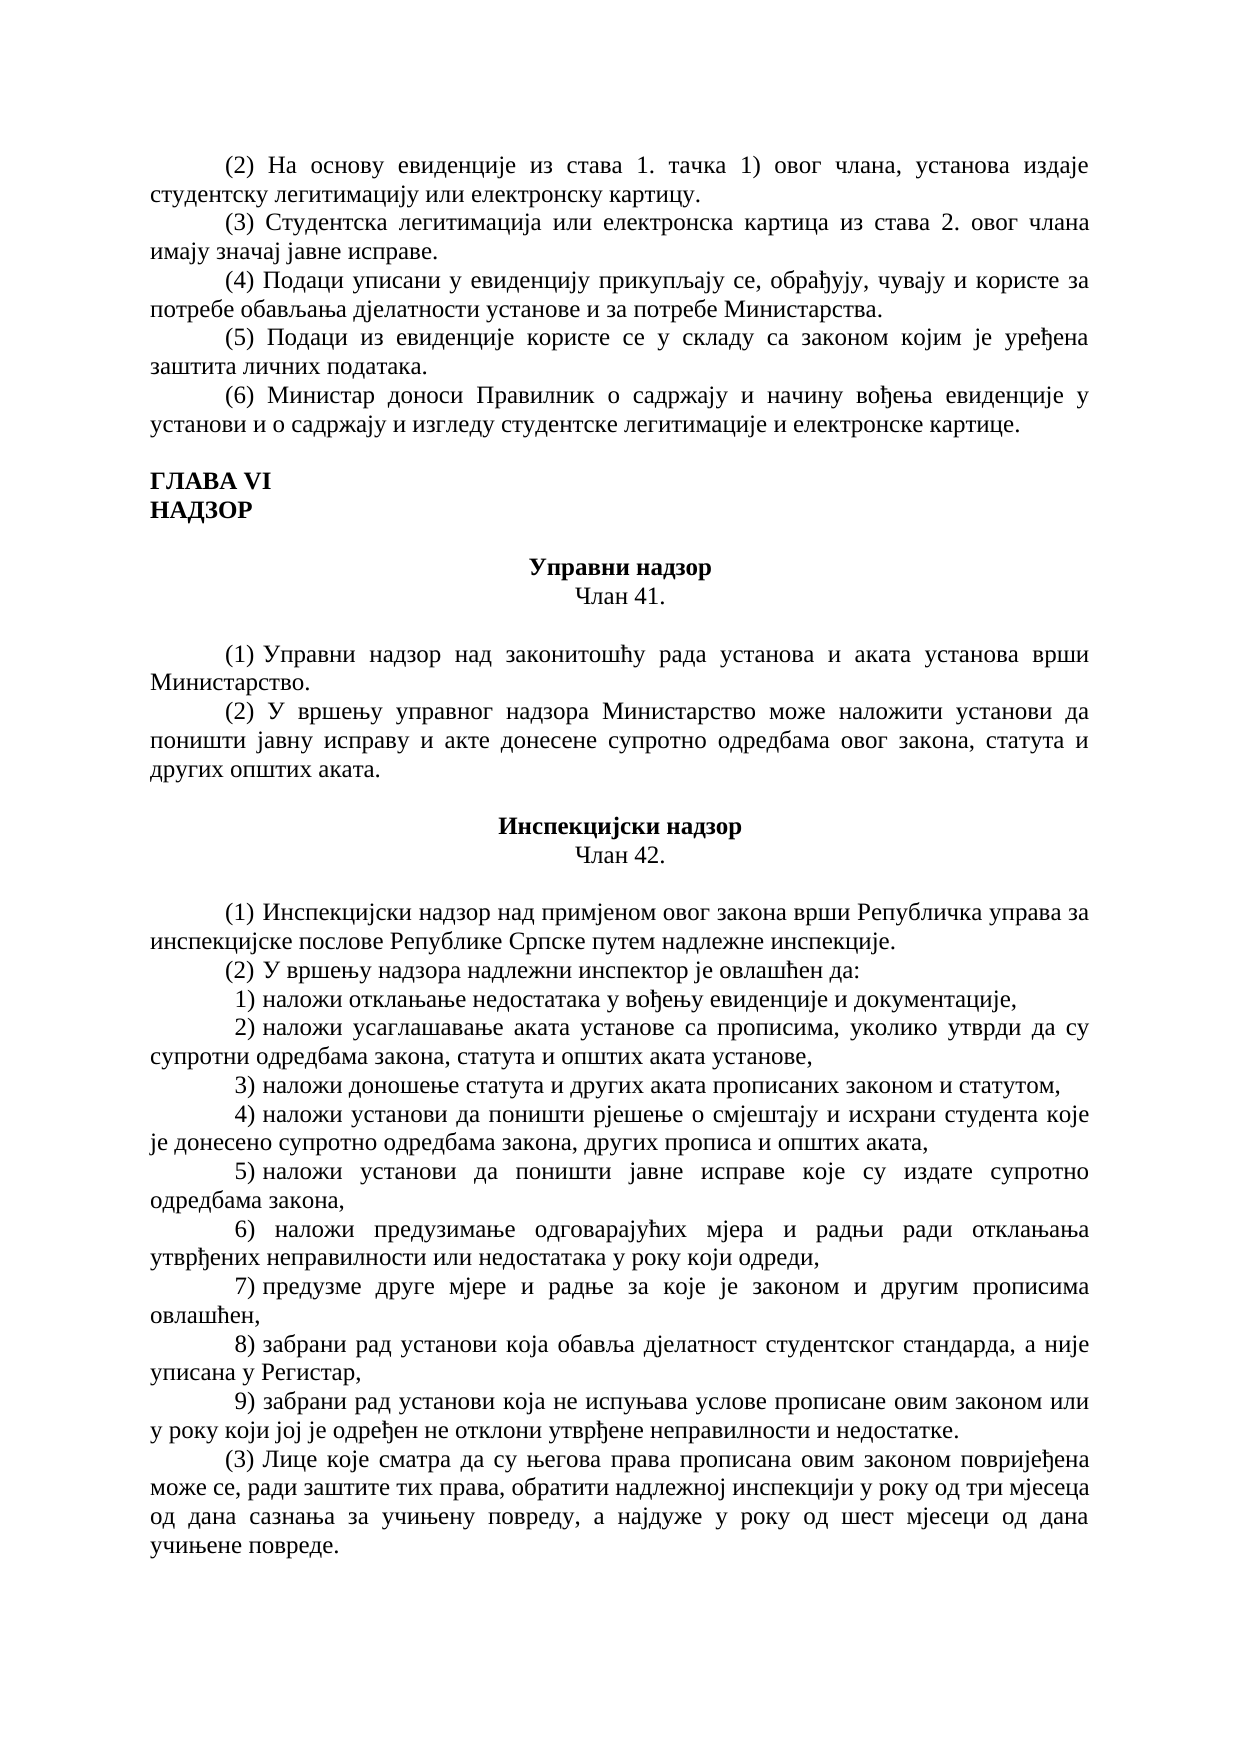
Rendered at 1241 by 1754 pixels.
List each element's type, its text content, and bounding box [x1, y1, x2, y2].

text 7) предузме друге мјере и радње за које је законом и другим прописима овлашћен, [150, 1271, 1090, 1329]
text 9) забрани рад установи која не испуњава услове прописане овим законом или у року који јој је одређен не отклони утврђене неправилности и недостатке. [150, 1386, 1090, 1444]
text 3) наложи доношење статута и других аката прописаних законом и статутом, [150, 1070, 1090, 1099]
text НАДЗОР [150, 495, 1090, 524]
text ГЛАВА VI [150, 466, 1090, 495]
text 1) наложи отклањање недостатака у вођењу евиденције и документације, [150, 984, 1090, 1012]
text 5) наложи установи да поништи јавне исправе које су издате супротно одредбама закона, [150, 1156, 1090, 1214]
text (3) Лице које сматра да су његова права прописана овим законом повријеђена може се, ради заштите тих права, обратити надлежној инспекцији у року од три мјесеца од дана сазнања за учињену повреду, а најдуже у року од шест мјесеци од дана учињене повреде. [150, 1444, 1090, 1559]
text 2) наложи усаглашавање аката установе са прописима, уколико утврди да су супротни одредбама закона, статута и општих аката установе, [150, 1012, 1090, 1070]
text Члан 42. [150, 840, 1090, 869]
text (1) Управни надзор над законитошћу рада установа и аката установа врши Министарство. [150, 639, 1090, 696]
text 6) наложи предузимање одговарајућих мјера и радњи ради отклањања утврђених неправилности или недостатака у року који одреди, [150, 1214, 1090, 1271]
text (2) У вршењу надзора надлежни инспектор је овлашћен да: [150, 955, 1090, 984]
text Инспекцијски надзор [150, 811, 1090, 840]
text (2) У вршењу управног надзора Министарство може наложити установи да поништи јавну исправу и акте донесене супротно одредбама овог закона, статута и других општих аката. [150, 696, 1090, 782]
text (5) Подаци из евиденције користе се у складу са законом којим је уређена заштита личних података. [150, 322, 1090, 380]
text Управни надзор [150, 552, 1090, 581]
text 4) наложи установи да поништи рјешење о смјештају и исхрани студента које је донесено супротно одредбама закона, других прописа и општих аката, [150, 1099, 1090, 1156]
text (1) Инспекцијски надзор над примјеном овог закона врши Републичка управа за инспекцијске послове Републике Српске путем надлежне инспекције. [150, 897, 1090, 955]
text (4) Подаци уписани у евиденцију прикупљају се, обрађују, чувају и користе за потребе обављања дјелатности установе и за потребе Министарства. [150, 265, 1090, 322]
text (2) На основу евиденције из става 1. тачка 1) овог члана, установа издаје студентску легитимацију или електронску картицу. [150, 150, 1090, 207]
text (3) Студентска легитимација или електронска картица из става 2. овог члана имају значај јавне исправе. [150, 207, 1090, 265]
text 8) забрани рад установи која обавља дјелатност студентског стандарда, а није уписана у Регистар, [150, 1329, 1090, 1386]
text (6) Министар доноси Правилник о садржају и начину вођења евиденције у установи и о садржају и изгледу студентске легитимације и електронске картице. [150, 380, 1090, 437]
text Члан 41. [150, 581, 1090, 610]
